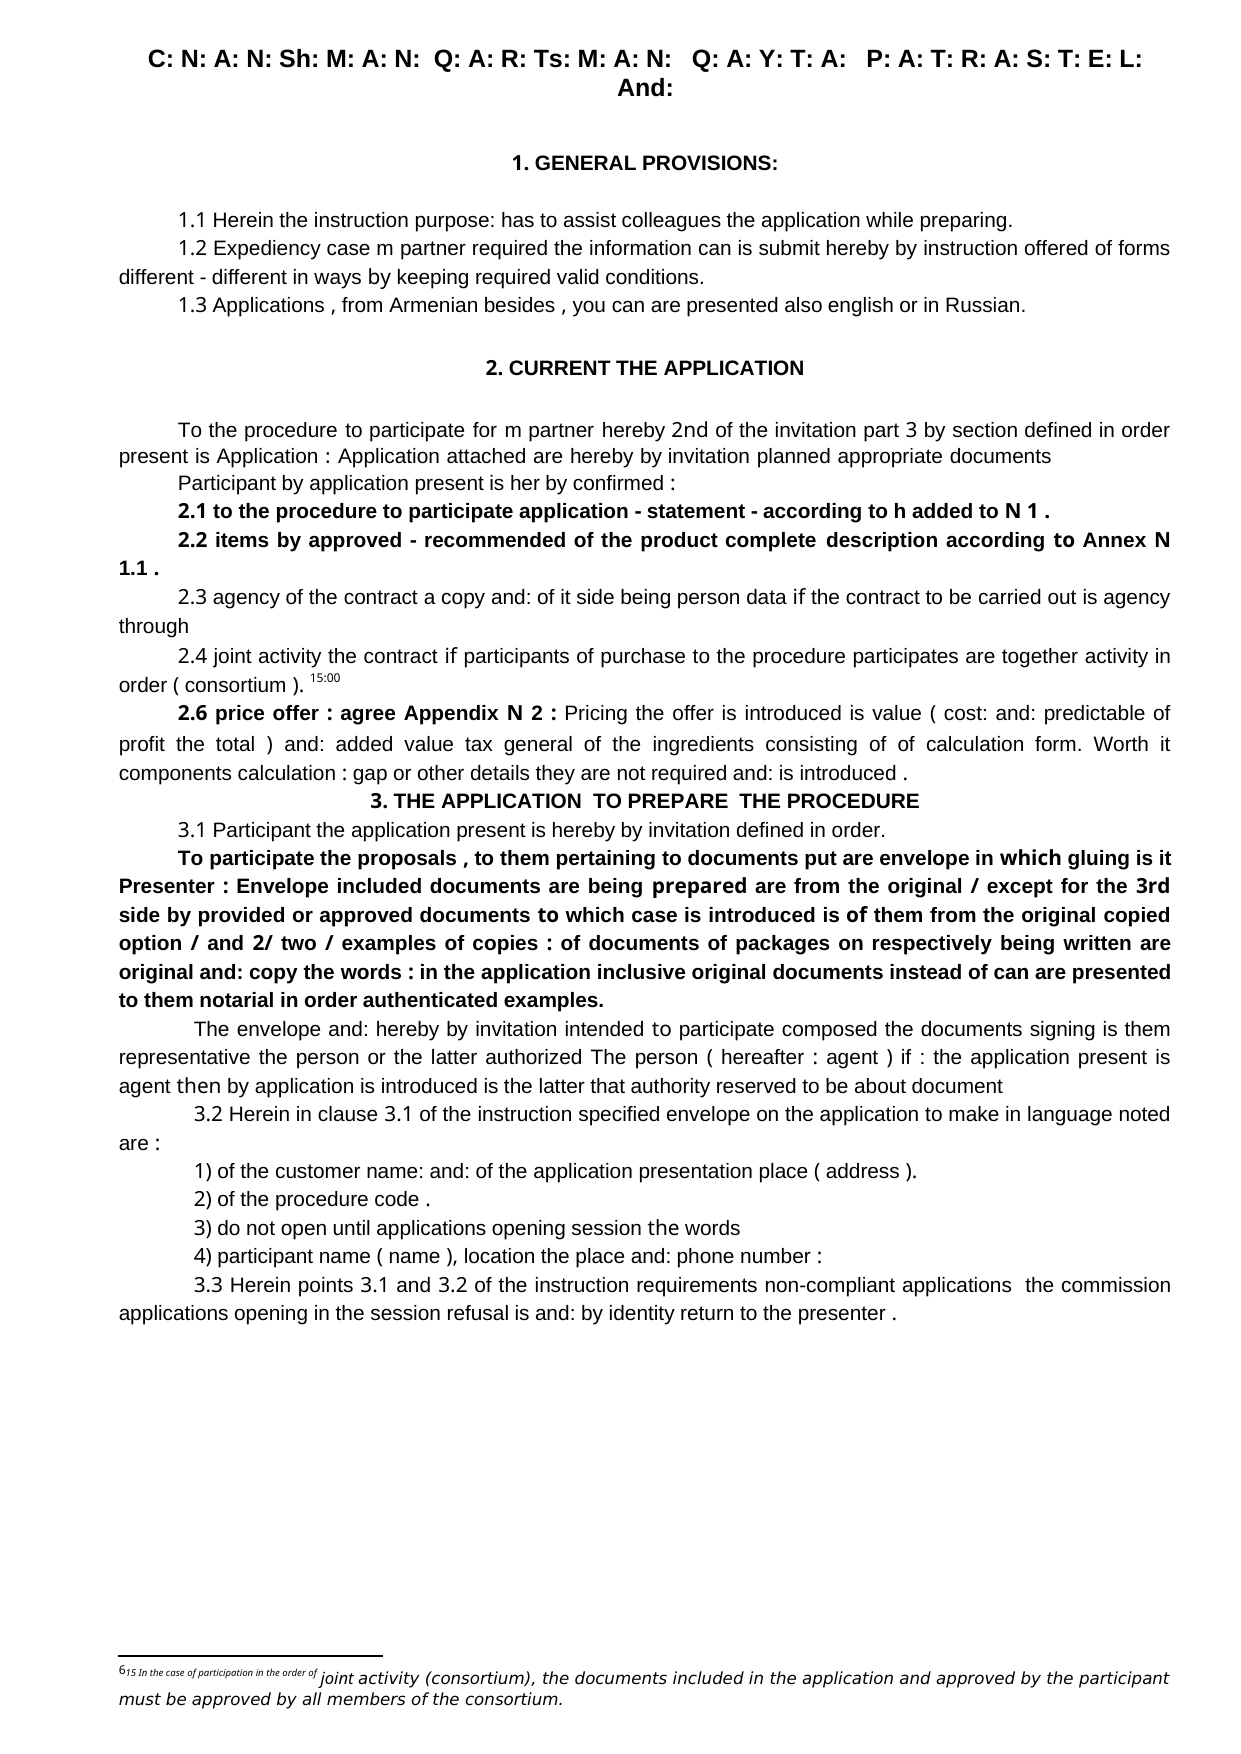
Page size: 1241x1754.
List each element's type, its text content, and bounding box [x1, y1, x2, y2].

text The envelope and: hereby by invitation intended to participate composed the documents signing is them representative the person or the latter authorized The person ( hereafter : agent ) if : the application present is agent then​ by application is introduced is the latter that authority reserved to be about document​ [118, 1014, 1171, 1099]
text 2) of the procedure code . [118, 1184, 1171, 1213]
text Participant by application present is her by confirmed : [118, 468, 1171, 497]
text 2.4 joint activity the contract if participants of purchase to the procedure participates are together activity in order ( consortium ). 15:00 [118, 641, 1171, 698]
text 1. GENERAL PROVISIONS: [118, 148, 1171, 177]
text 2.1 to the procedure to participate application - statement - according to h added to N 1 . [118, 497, 1171, 525]
text 3.2 Herein in clause 3.1 of the instruction specified envelope on the application to make in language noted are : [118, 1099, 1171, 1156]
text To the procedure to participate for m partner hereby 2nd of the invitation part 3​ by section defined in order present is Application : Application attached are hereby by invitation planned appropriate documents​​ [118, 415, 1171, 468]
text To participate the proposals , to them pertaining to documents put are envelope in which​ gluing is it Presenter : Envelope included documents are being prepared are from the original / except for the 3rd side by provided or approved documents to which case is introduced is of them from the original copied option / and 2/ two / examples of copies : of documents of packages on respectively being written are original and: copy the words : in the application inclusive original documents instead of can are presented to them notarial in order authenticated examples. [118, 843, 1171, 1014]
text 2. CURRENT THE APPLICATION [118, 353, 1171, 381]
text 3.3 Herein points 3.1 and 3.2 of the instruction requirements non-compliant applications the commission applications opening in the session refusal is and: by identity return to the presenter . [118, 1270, 1171, 1327]
text 3.1 Participant the application present is hereby by invitation defined in order. [118, 815, 1171, 843]
text 1) of the customer name: and: of the application presentation place ( address ). [118, 1156, 1171, 1184]
text 1.3 Applications , from Armenian besides , you can are presented also english or in Russian. [118, 290, 1171, 319]
text 2.3 agency of the contract a copy and: of it side being person data if​ the contract to be carried out is agency through​ [118, 582, 1171, 638]
text 4) participant name ( name ), location the place and: phone number : [118, 1241, 1171, 1270]
text 3. THE APPLICATION TO PREPARE THE PROCEDURE [118, 786, 1171, 815]
text 2.6 price offer : agree Appendix N 2 : Pricing the offer is introduced is value ( cost: and: predictable of profit the total ) and: added value tax general of the ingredients consisting of of calculation form. Worth it components calculation : gap or other details they are not required and: is introduced . [118, 698, 1171, 786]
text 1.1 Herein the instruction purpose: has to assist colleagues​ the application while preparing. [118, 205, 1171, 233]
text 1.2 Expediency case m partner required the information can is submit hereby by instruction offered of forms different - different in ways by keeping required valid conditions. [118, 233, 1171, 290]
text C: N: A: N: Sh: M: A: N: Q: A: R: Ts: M: A: N: Q: A: Y: T: A: P: A: T: R: A: S: T: E: L: And: [118, 44, 1172, 102]
text 2.2 items by approved - recommended of the product complete description according to Annex N 1.1 . [118, 525, 1171, 582]
text 3) do not open until applications opening session the words [118, 1213, 1171, 1241]
